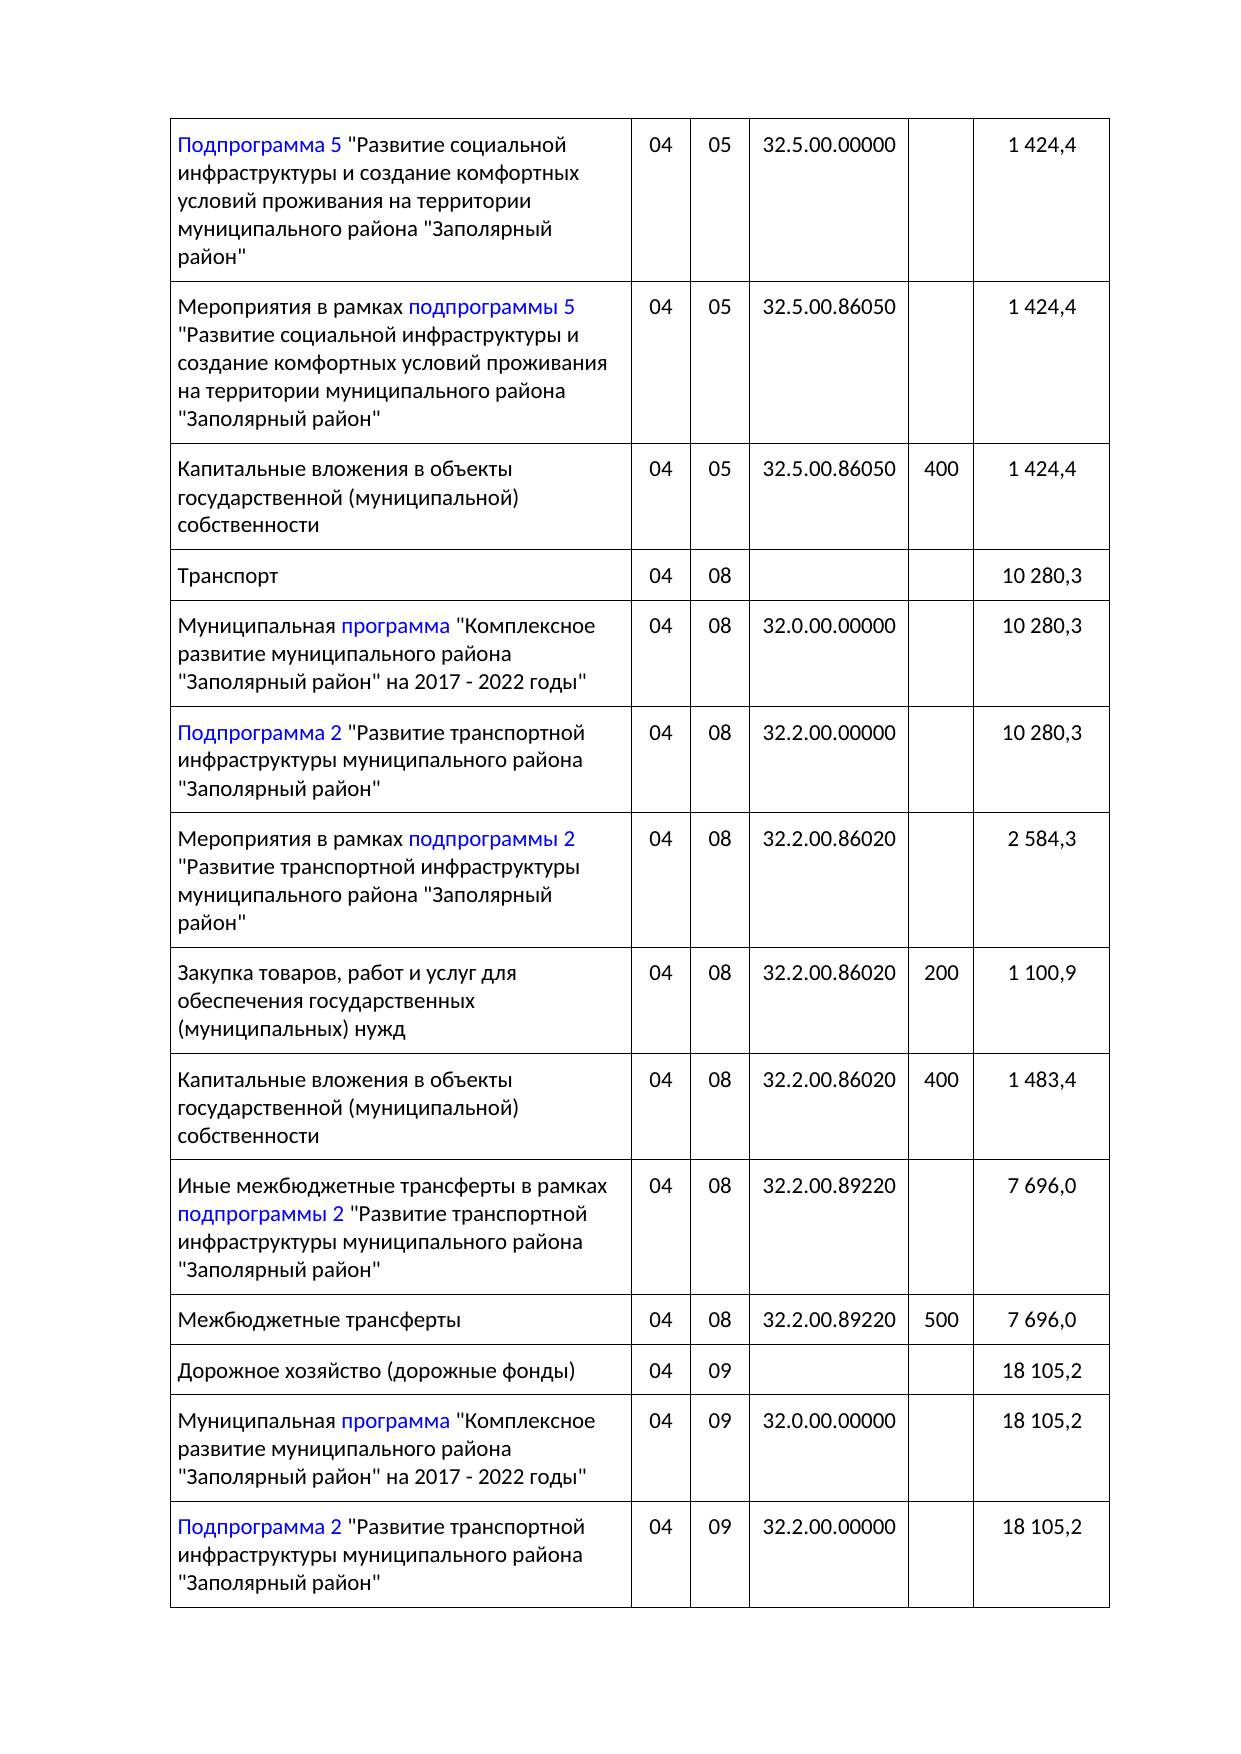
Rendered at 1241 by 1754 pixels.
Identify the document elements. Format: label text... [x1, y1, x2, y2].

table_cell 200 [909, 948, 973, 1053]
table_cell 400 [909, 444, 973, 549]
table_cell 1 424,4 [974, 444, 1109, 549]
table_cell 05 [691, 444, 749, 549]
table_cell [909, 813, 973, 947]
table_cell [909, 1395, 973, 1501]
table_cell [909, 707, 973, 812]
table_cell 10 280,3 [974, 601, 1109, 706]
table_cell Закупка товаров, работ и услуг для обеспечения государственных (муниципальных) нужд [171, 948, 631, 1053]
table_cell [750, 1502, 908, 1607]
table_cell 04 [632, 282, 690, 443]
table_cell 1 483,4 [974, 1054, 1109, 1159]
table_cell [909, 550, 973, 599]
table_cell Дорожное хозяйство (дорожные фонды) [171, 1345, 631, 1394]
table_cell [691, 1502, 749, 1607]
table_cell 2 584,3 [974, 813, 1109, 947]
table_cell 32.5.00.00000 [750, 119, 908, 281]
table_cell 10 280,3 [974, 550, 1109, 599]
table_cell Подпрограмма 2 "Развитие транспортной инфраструктуры муниципального района "Заполярный район" [171, 707, 631, 812]
table_cell 32.2.00.89220 [750, 1295, 908, 1344]
table_cell 04 [632, 948, 690, 1053]
table_cell [909, 1160, 973, 1294]
table_cell Транспорт [171, 550, 631, 599]
table_cell Подпрограмма 5 "Развитие социальной инфраструктуры и создание комфортных условий проживания на территории муниципального района "Заполярный район" [171, 119, 631, 281]
table_cell Муниципальная программа "Комплексное развитие муниципального района "Заполярный район" на 2017 - 2022 годы" [171, 601, 631, 706]
table_cell Иные межбюджетные трансферты в рамках подпрограммы 2 "Развитие транспортной инфраструктуры муниципального района "Заполярный район" [171, 1160, 631, 1294]
table_cell 04 [632, 1502, 690, 1607]
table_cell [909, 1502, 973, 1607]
table_cell 10 280,3 [974, 707, 1109, 812]
table_cell 09 [691, 1395, 749, 1501]
table_cell 32.2.00.89220 [750, 1160, 908, 1294]
table_cell 32.2.00.00000 [750, 707, 908, 812]
table_cell [750, 550, 908, 599]
table_cell 7 696,0 [974, 1160, 1109, 1294]
table_cell 04 [632, 1295, 690, 1344]
table_cell 32.2.00.86020 [750, 1054, 908, 1159]
table_cell 08 [691, 550, 749, 599]
table_cell 500 [909, 1295, 973, 1344]
table_cell 08 [691, 1295, 749, 1344]
table_cell 04 [632, 1160, 690, 1294]
table_cell Межбюджетные трансферты [171, 1295, 631, 1344]
table_cell 1 424,4 [974, 119, 1109, 281]
table_cell 04 [632, 813, 690, 947]
table_cell 08 [691, 948, 749, 1053]
table_cell Муниципальная программа "Комплексное развитие муниципального района "Заполярный район" на 2017 - 2022 годы" [171, 1395, 631, 1501]
table_cell [909, 1345, 973, 1394]
table_cell 08 [691, 1054, 749, 1159]
table_cell 32.0.00.00000 [750, 601, 908, 706]
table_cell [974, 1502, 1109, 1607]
table_cell 04 [632, 707, 690, 812]
table_cell Капитальные вложения в объекты государственной (муниципальной) собственности [171, 444, 631, 549]
table_cell [909, 282, 973, 443]
table_cell 1 100,9 [974, 948, 1109, 1053]
table_cell 400 [909, 1054, 973, 1159]
table_cell 04 [632, 119, 690, 281]
table_cell 04 [632, 1345, 690, 1394]
table_cell 7 696,0 [974, 1295, 1109, 1344]
table_cell 05 [691, 282, 749, 443]
table_cell Капитальные вложения в объекты государственной (муниципальной) собственности [171, 1054, 631, 1159]
table_cell 32.2.00.86020 [750, 948, 908, 1053]
table_cell 08 [691, 1160, 749, 1294]
table_cell 32.5.00.86050 [750, 282, 908, 443]
table_cell 18 105,2 [974, 1345, 1109, 1394]
table_cell 04 [632, 550, 690, 599]
table_cell 08 [691, 601, 749, 706]
table_cell 04 [632, 601, 690, 706]
table_cell Подпрограмма 2 "Развитие транспортной инфраструктуры муниципального района "Заполярный район" [171, 1502, 631, 1607]
table_cell [909, 601, 973, 706]
table_cell 18 105,2 [974, 1395, 1109, 1501]
table_cell 32.0.00.00000 [750, 1395, 908, 1501]
table_cell Мероприятия в рамках подпрограммы 5 "Развитие социальной инфраструктуры и создание комфортных условий проживания на территории муниципального района "Заполярный район" [171, 282, 631, 443]
table_cell 1 424,4 [974, 282, 1109, 443]
table_cell 04 [632, 1395, 690, 1501]
table_cell 04 [632, 444, 690, 549]
table_cell 05 [691, 119, 749, 281]
table_cell 32.5.00.86050 [750, 444, 908, 549]
table_cell 04 [632, 1054, 690, 1159]
table_cell [750, 1345, 908, 1394]
table_cell 09 [691, 1345, 749, 1394]
table_cell 32.2.00.86020 [750, 813, 908, 947]
table_cell 08 [691, 813, 749, 947]
table_cell Мероприятия в рамках подпрограммы 2 "Развитие транспортной инфраструктуры муниципального района "Заполярный район" [171, 813, 631, 947]
table_cell [909, 119, 973, 281]
table_cell 08 [691, 707, 749, 812]
